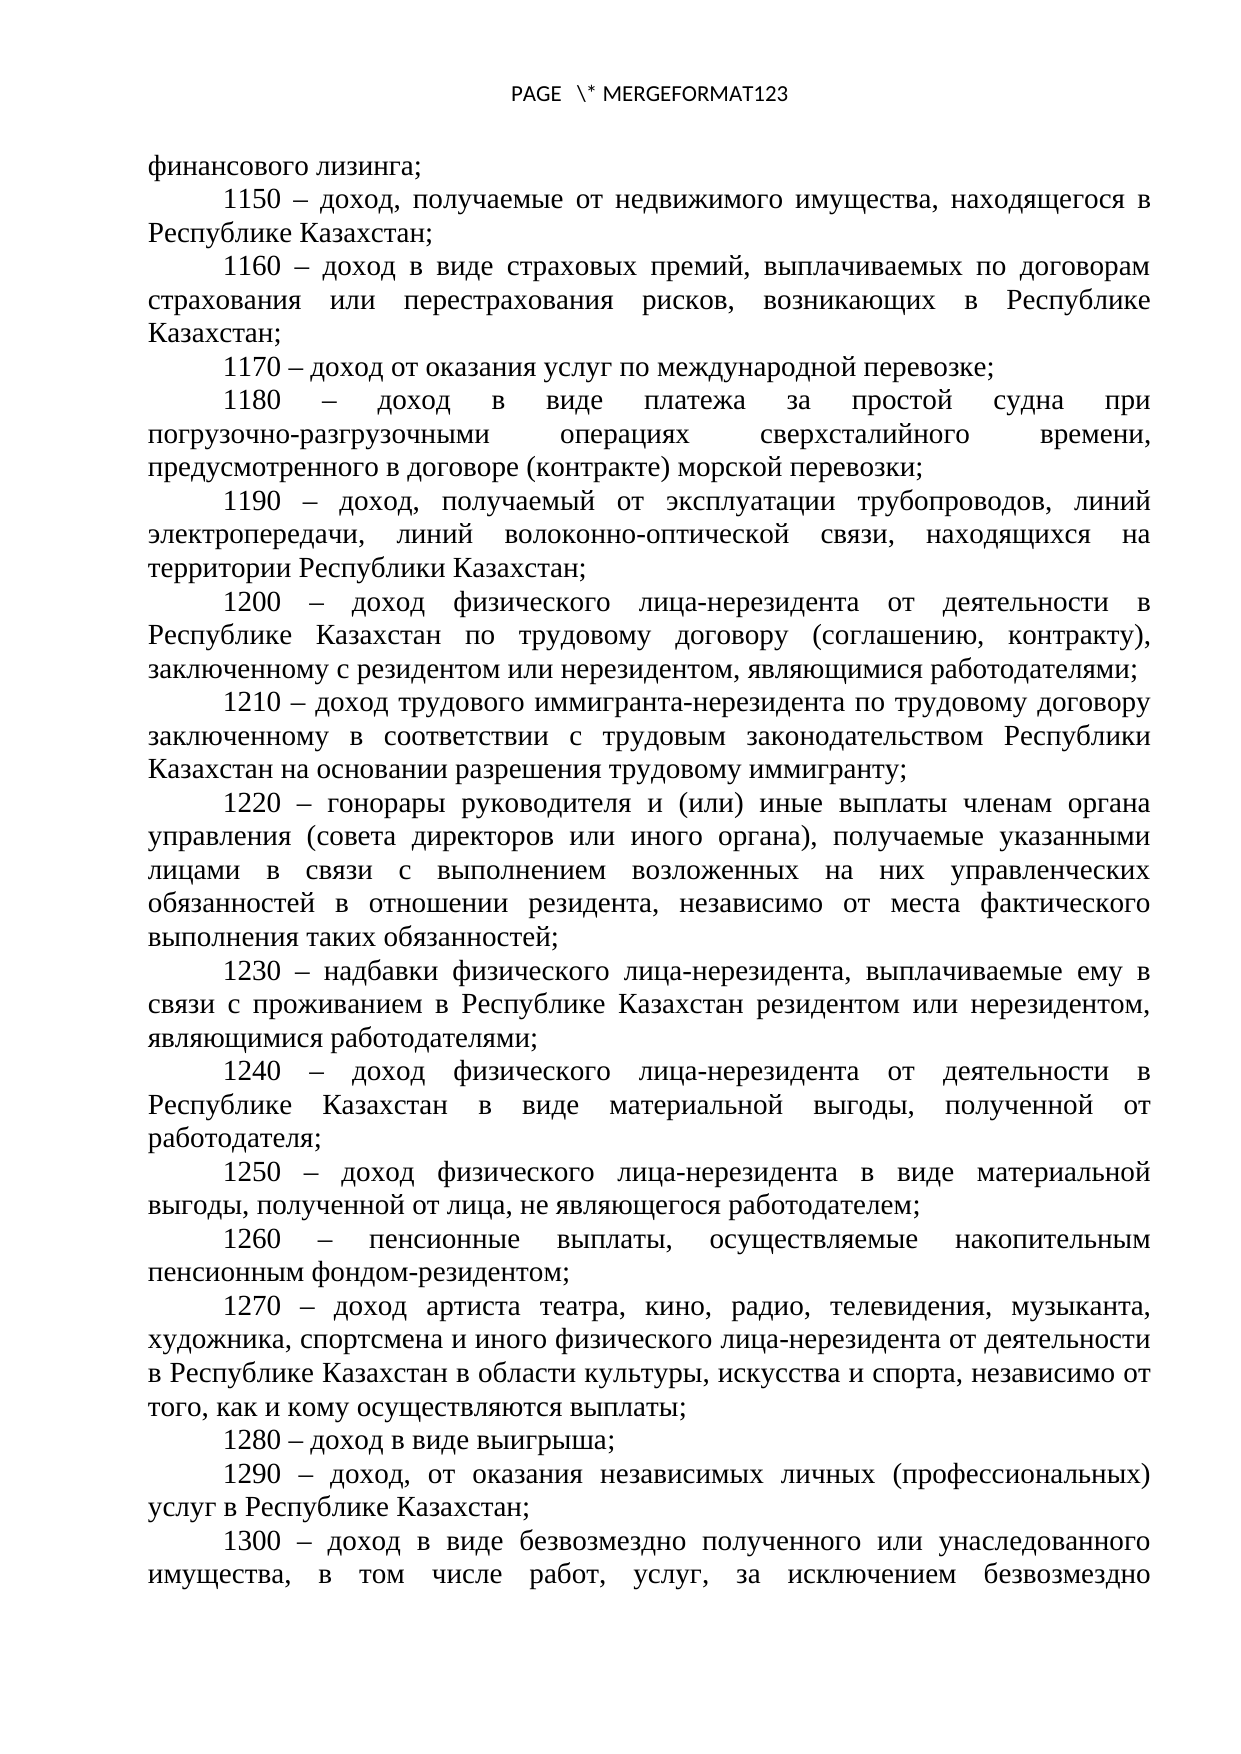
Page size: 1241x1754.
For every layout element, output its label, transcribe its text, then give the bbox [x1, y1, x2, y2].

text 1260 – пенсионные выплаты, осуществляемые накопительным пенсионным фондом-резидентом; [148, 1221, 1152, 1288]
text 1290 – доход, от оказания независимых личных (профессиональных) услуг в Республике Казахстан; [148, 1456, 1152, 1523]
text 1220 – гонорары руководителя и (или) иные выплаты членам органа управления (совета директоров или иного органа), получаемые указанными лицами в связи с выполнением возложенных на них управленческих обязанностей в отношении резидента, независимо от места фактического выполнения таких обязанностей; [148, 785, 1152, 953]
text 1200 – доход физического лица-нерезидента от деятельности в Республике Казахстан по трудовому договору (соглашению, контракту), заключенному с резидентом или нерезидентом, являющимися работодателями; [148, 584, 1152, 684]
text 1230 – надбавки физического лица-нерезидента, выплачиваемые ему в связи с проживанием в Республике Казахстан резидентом или нерезидентом, являющимися работодателями; [148, 953, 1152, 1053]
text 1150 – доход, получаемые от недвижимого имущества, находящегося в Республике Казахстан; [148, 181, 1152, 248]
text 1170 – доход от оказания услуг по международной перевозке; [148, 349, 1152, 382]
text 1180 – доход в виде платежа за простой судна при погрузочно-разгрузочными операциях сверхсталийного времени, предусмотренного в договоре (контракте) морской перевозки; [148, 382, 1152, 483]
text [148, 1523, 1152, 1590]
text 1280 – доход в виде выигрыша; [148, 1422, 1152, 1456]
text 1160 – доход в виде страховых премий, выплачиваемых по договорам страхования или перестрахования рисков, возникающих в Республике Казахстан; [148, 248, 1152, 349]
text 1250 – доход физического лица-нерезидента в виде материальной выгоды, полученной от лица, не являющегося работодателем; [148, 1154, 1152, 1221]
text 1190 – доход, получаемый от эксплуатации трубопроводов, линий электропередачи, линий волоконно-оптической связи, находящихся на территории Республики Казахстан; [148, 483, 1152, 584]
text 1210 – доход трудового иммигранта-нерезидента по трудовому договору заключенному в соответствии с трудовым законодательством Республики Казахстан на основании разрешения трудовому иммигранту; [148, 684, 1152, 785]
text 1240 – доход физического лица-нерезидента от деятельности в Республике Казахстан в виде материальной выгоды, полученной от работодателя; [148, 1053, 1152, 1154]
text 1270 – доход артиста театра, кино, радио, телевидения, музыканта, художника, спортсмена и иного физического лица-нерезидента от деятельности в Республике Казахстан в области культуры, искусства и спорта, независимо от того, как и кому осуществляются выплаты; [148, 1288, 1152, 1422]
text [148, 148, 1152, 181]
